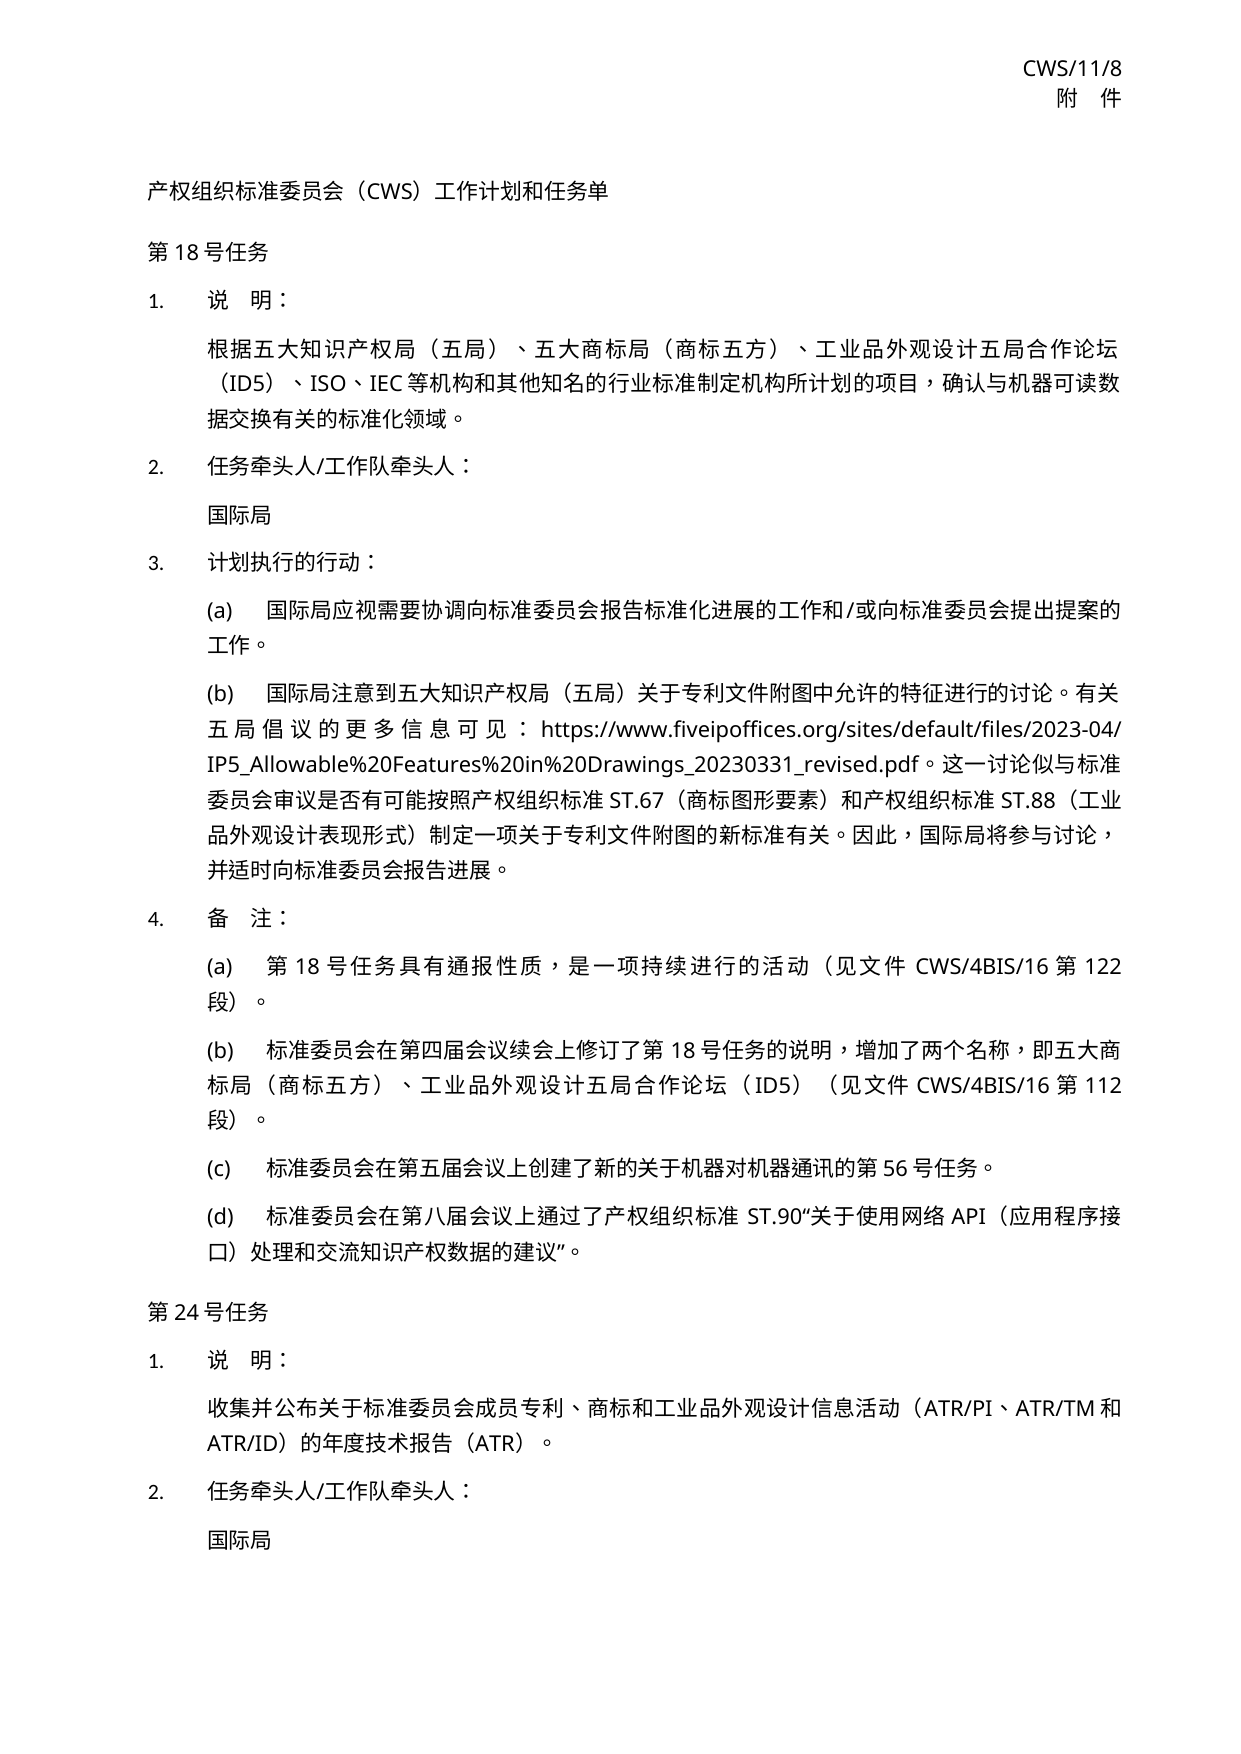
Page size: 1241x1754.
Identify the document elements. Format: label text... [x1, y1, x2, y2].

text (a) 国际局应视需要协调向标准委员会报告标准化进展的工作和/或向标准委员会提出提案的工作。 [207, 589, 1122, 660]
text 国际局 [207, 494, 1122, 529]
subtitle 产权组织标准委员会（CWS）工作计划和任务单 [148, 171, 1122, 206]
subtitle 第24号任务 [148, 1292, 1122, 1327]
text 收集并公布关于标准委员会成员专利、商标和工业品外观设计信息活动（ATR/PI、ATR/TM和ATR/ID）的年度技术报告（ATR）。 [207, 1387, 1122, 1458]
text 根据五大知识产权局（五局）、五大商标局（商标五方）、工业品外观设计五局合作论坛（ID5）、ISO、IEC等机构和其他知名的行业标准制定机构所计划的项目，确认与机器可读数据交换有关的标准化领域。 [207, 327, 1122, 433]
text 3. 计划执行的行动： [148, 542, 1122, 577]
text (c) 标准委员会在第五届会议上创建了新的关于机器对机器通讯的第56号任务。 [207, 1148, 1122, 1183]
text (d) 标准委员会在第八届会议上通过了产权组织标准ST.90“关于使用网络API（应用程序接口）处理和交流知识产权数据的建议”。 [207, 1196, 1122, 1267]
text (b) 国际局注意到五大知识产权局（五局）关于专利文件附图中允许的特征进行的讨论。有关五局倡议的更多信息可见：https://www.fiveipoffices.org/sites/default/files/2023-04/IP5_Allowable%20Features%20in%20Drawings_20230331_revised.pdf。这一讨论似与标准委员会审议是否有可能按照产权组织标准ST.67（商标图形要素）和产权组织标准ST.88（工业品外观设计表现形式）制定一项关于专利文件附图的新标准有关。因此，国际局将参与讨论，并适时向标准委员会报告进展。 [207, 673, 1122, 885]
text 1. 说 明： [148, 1339, 1122, 1375]
text (a) 第18号任务具有通报性质，是一项持续进行的活动（见文件CWS/4BIS/16第122段）。 [207, 946, 1122, 1017]
subtitle 第18号任务 [148, 231, 1122, 267]
text 2. 任务牵头人/工作队牵头人： [148, 446, 1122, 481]
text 4. 备 注： [148, 898, 1122, 933]
text 2. 任务牵头人/工作队牵头人： [148, 1471, 1122, 1506]
text 国际局 [207, 1519, 1122, 1554]
text 1. 说 明： [148, 279, 1122, 314]
text (b) 标准委员会在第四届会议续会上修订了第18号任务的说明，增加了两个名称，即五大商标局（商标五方）、工业品外观设计五局合作论坛（ID5）（见文件CWS/4BIS/16第112段）。 [207, 1029, 1122, 1135]
